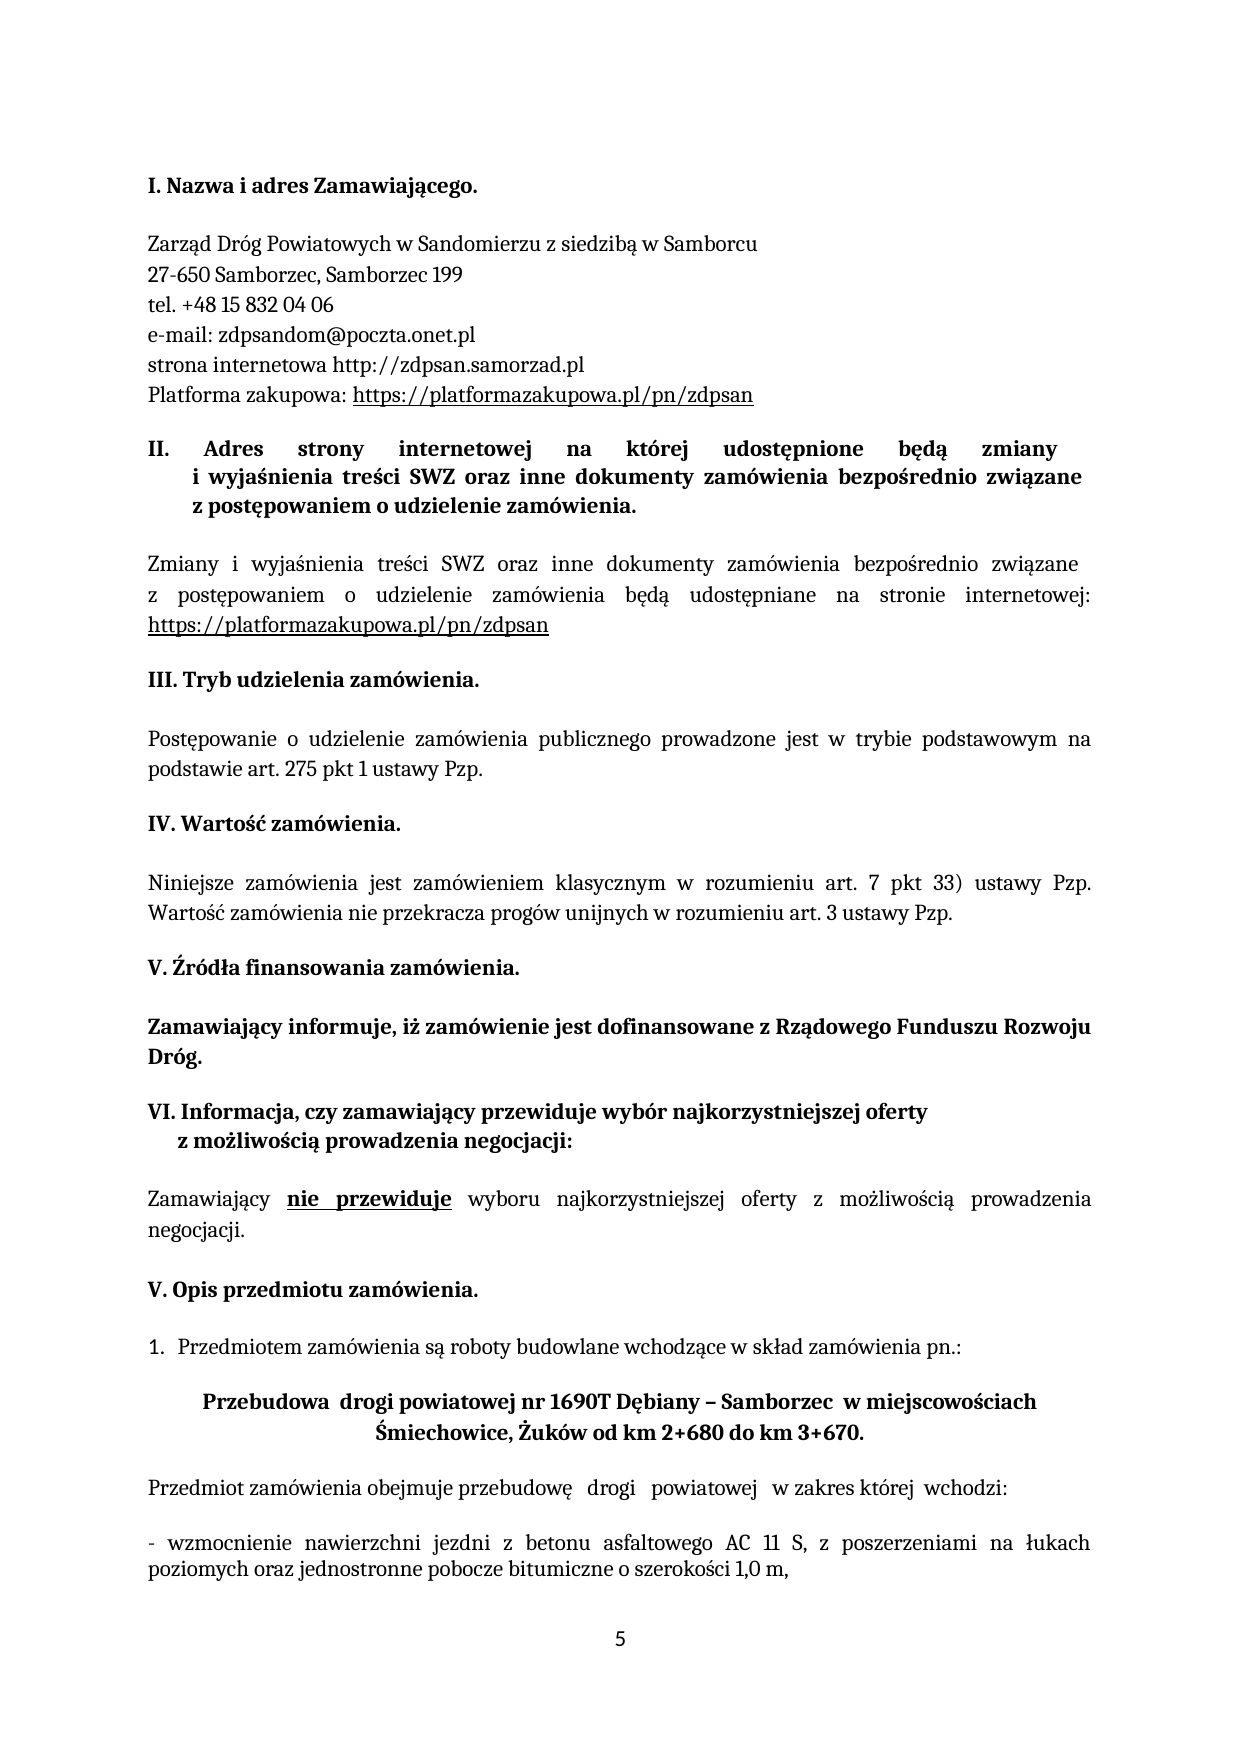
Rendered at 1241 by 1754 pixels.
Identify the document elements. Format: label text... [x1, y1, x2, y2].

text Zarząd Dróg Powiatowych w Sandomierzu z siedzibą w Samborcu [148, 231, 1093, 258]
text Zamawiający nie przewiduje wyboru najkorzystniejszej oferty z możliwością prowadzenia negocjacji. [148, 1186, 1093, 1243]
list Przedmiotem zamówienia są roboty budowlane wchodzące w skład zamówienia pn.: [148, 1332, 1093, 1360]
text - wzmocnienie nawierzchni jezdni z betonu asfaltowego AC 11 S, z poszerzeniami na łukach poziomych oraz jednostronne pobocze bitumiczne o szerokości 1,0 m, [148, 1530, 1093, 1582]
text 27-650 Samborzec, Samborzec 199 [148, 261, 1093, 288]
text V. Opis przedmiotu zamówienia. [148, 1277, 1093, 1303]
text Niniejsze zamówienia jest zamówieniem klasycznym w rozumieniu art. 7 pkt 33) ustawy Pzp. Wartość zamówienia nie przekracza progów unijnych w rozumieniu art. 3 ustawy Pzp. [148, 869, 1093, 926]
text Postępowanie o udzielenie zamówienia publicznego prowadzone jest w trybie podstawowym na podstawie art. 275 pkt 1 ustawy Pzp. [148, 726, 1093, 782]
text V. Źródła finansowania zamówienia. [148, 955, 1093, 981]
text IV. Wartość zamówienia. [148, 811, 1093, 837]
text tel. +48 15 832 04 06 [148, 292, 1093, 318]
text Przedmiot zamówienia obejmuje przebudowę drogi powiatowej w zakres której wchodzi: [148, 1474, 1093, 1501]
text II. Adres strony internetowej na której udostępnione będą zmiany i wyjaśnienia treści SWZ oraz inne dokumenty zamówienia bezpośrednio związane z postępowaniem o udzielenie zamówienia. [148, 436, 1093, 519]
text e-mail: zdpsandom@poczta.onet.pl [148, 322, 1093, 348]
text strona internetowa http://zdpsan.samorzad.pl [148, 352, 1093, 378]
text I. Nazwa i adres Zamawiającego. [148, 173, 1093, 199]
text Zamawiający informuje, iż zamówienie jest dofinansowane z Rządowego Funduszu Rozwoju Dróg. [148, 1014, 1093, 1070]
text VI. Informacja, czy zamawiający przewiduje wybór najkorzystniejszej oferty z możliwością prowadzenia negocjacji: [148, 1099, 1093, 1154]
text Zmiany i wyjaśnienia treści SWZ oraz inne dokumenty zamówienia bezpośrednio związane z postępowaniem o udzielenie zamówienia będą udostępniane na stronie internetowej: https://platformazakupowa.pl/pn/zdpsan [148, 551, 1093, 638]
text III. Tryb udzielenia zamówienia. [148, 667, 1093, 693]
text Platforma zakupowa: https://platformazakupowa.pl/pn/zdpsan [148, 382, 1093, 409]
text Przebudowa drogi powiatowej nr 1690T Dębiany – Samborzec w miejscowościach Śmiechowice, Żuków od km 2+680 do km 3+670. [148, 1389, 1093, 1446]
